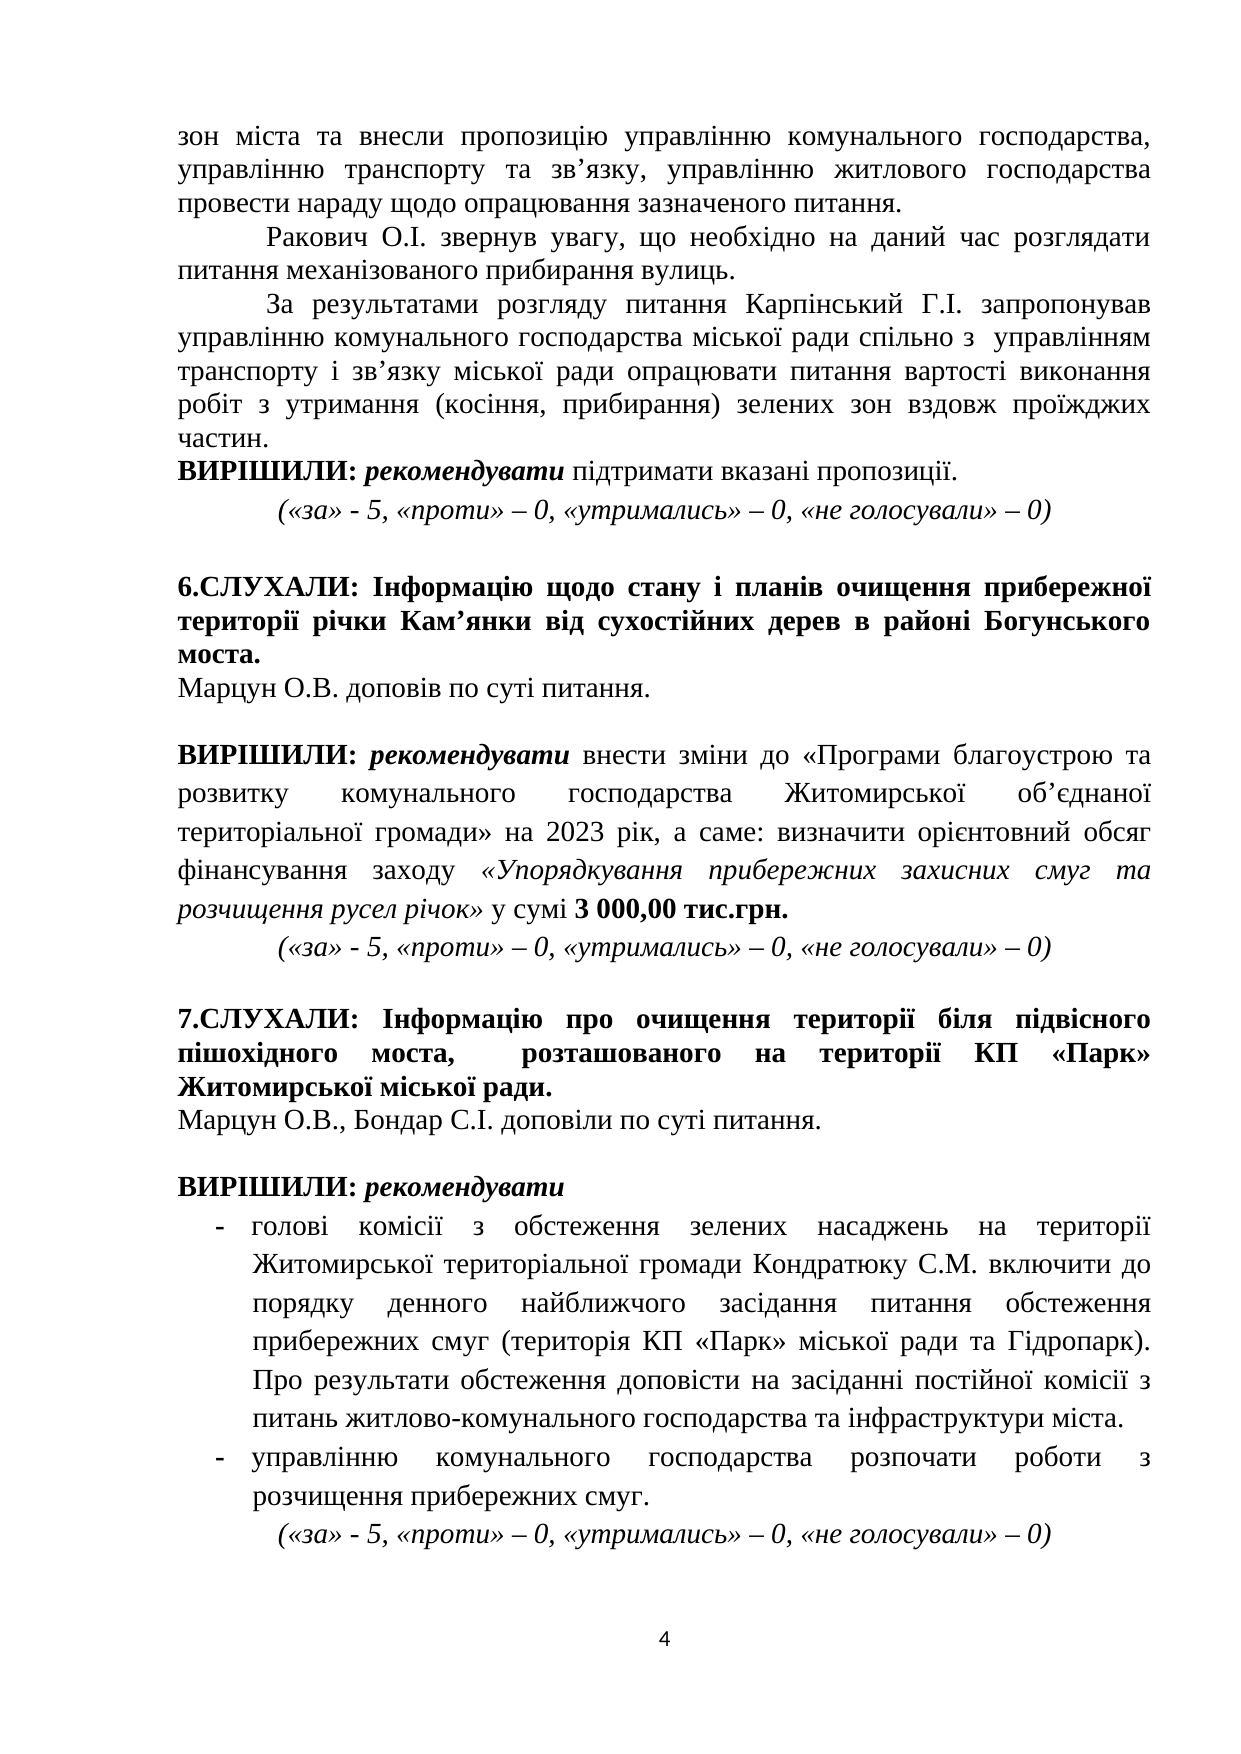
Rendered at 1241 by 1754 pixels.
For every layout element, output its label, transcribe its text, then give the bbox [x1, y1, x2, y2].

text ВИРІШИЛИ: рекомендувати [177, 1169, 1152, 1203]
text («за» - 5, «проти» – 0, «утримались» – 0, «не голосували» – 0) [177, 492, 1152, 526]
list 6.СЛУХАЛИ: Інформацію щодо стану і планів очищення прибережної території річки Кам’янки від сухостійних дерев в районі Богунського моста. [177, 569, 1152, 670]
text Ракович О.І. звернув увагу, що необхідно на даний час розглядати питання механізованого прибирання вулиць. [177, 219, 1152, 286]
text ВИРІШИЛИ: рекомендувати підтримати вказані пропозиції. [177, 453, 1152, 487]
text («за» - 5, «проти» – 0, «утримались» – 0, «не голосували» – 0) [177, 1516, 1152, 1550]
list 7.СЛУХАЛИ: Інформацію про очищення території біля підвісного пішохідного моста, розташованого на території КП «Парк» Житомирської міської ради. [177, 1002, 1152, 1102]
list Марцун О.В. доповів по суті питання. [177, 670, 1152, 703]
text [177, 118, 1152, 219]
list управлінню комунального господарства розпочати роботи з розчищення прибережних смуг. [215, 1439, 1152, 1511]
text («за» - 5, «проти» – 0, «утримались» – 0, «не голосували» – 0) [177, 929, 1152, 963]
text За результатами розгляду питання Карпінський Г.І. запропонував управлінню комунального господарства міської ради спільно з управлінням транспорту і зв’язку міської ради опрацювати питання вартості виконання робіт з утримання (косіння, прибирання) зелених зон вздовж проїжджих частин. [177, 286, 1152, 453]
text ВИРІШИЛИ: рекомендувати внести зміни до «Програми благоустрою та розвитку комунального господарства Житомирської об’єднаної територіальної громади» на 2023 рік, а саме: визначити орієнтовний обсяг фінансування заходу «Упорядкування прибережних захисних смуг та розчищення русел річок» у сумі 3 000,00 тис.грн. [177, 737, 1152, 924]
list голові комісії з обстеження зелених насаджень на території Житомирської територіальної громади Кондратюку С.М. включити до порядку денного найближчого засідання питання обстеження прибережних смуг (територія КП «Парк» міської ради та Гідропарк). Про результати обстеження доповісти на засіданні постійної комісії з питань житлово-комунального господарства та інфраструктури міста. [215, 1208, 1152, 1434]
text Марцун О.В., Бондар С.І. доповіли по суті питання. [177, 1102, 1152, 1136]
